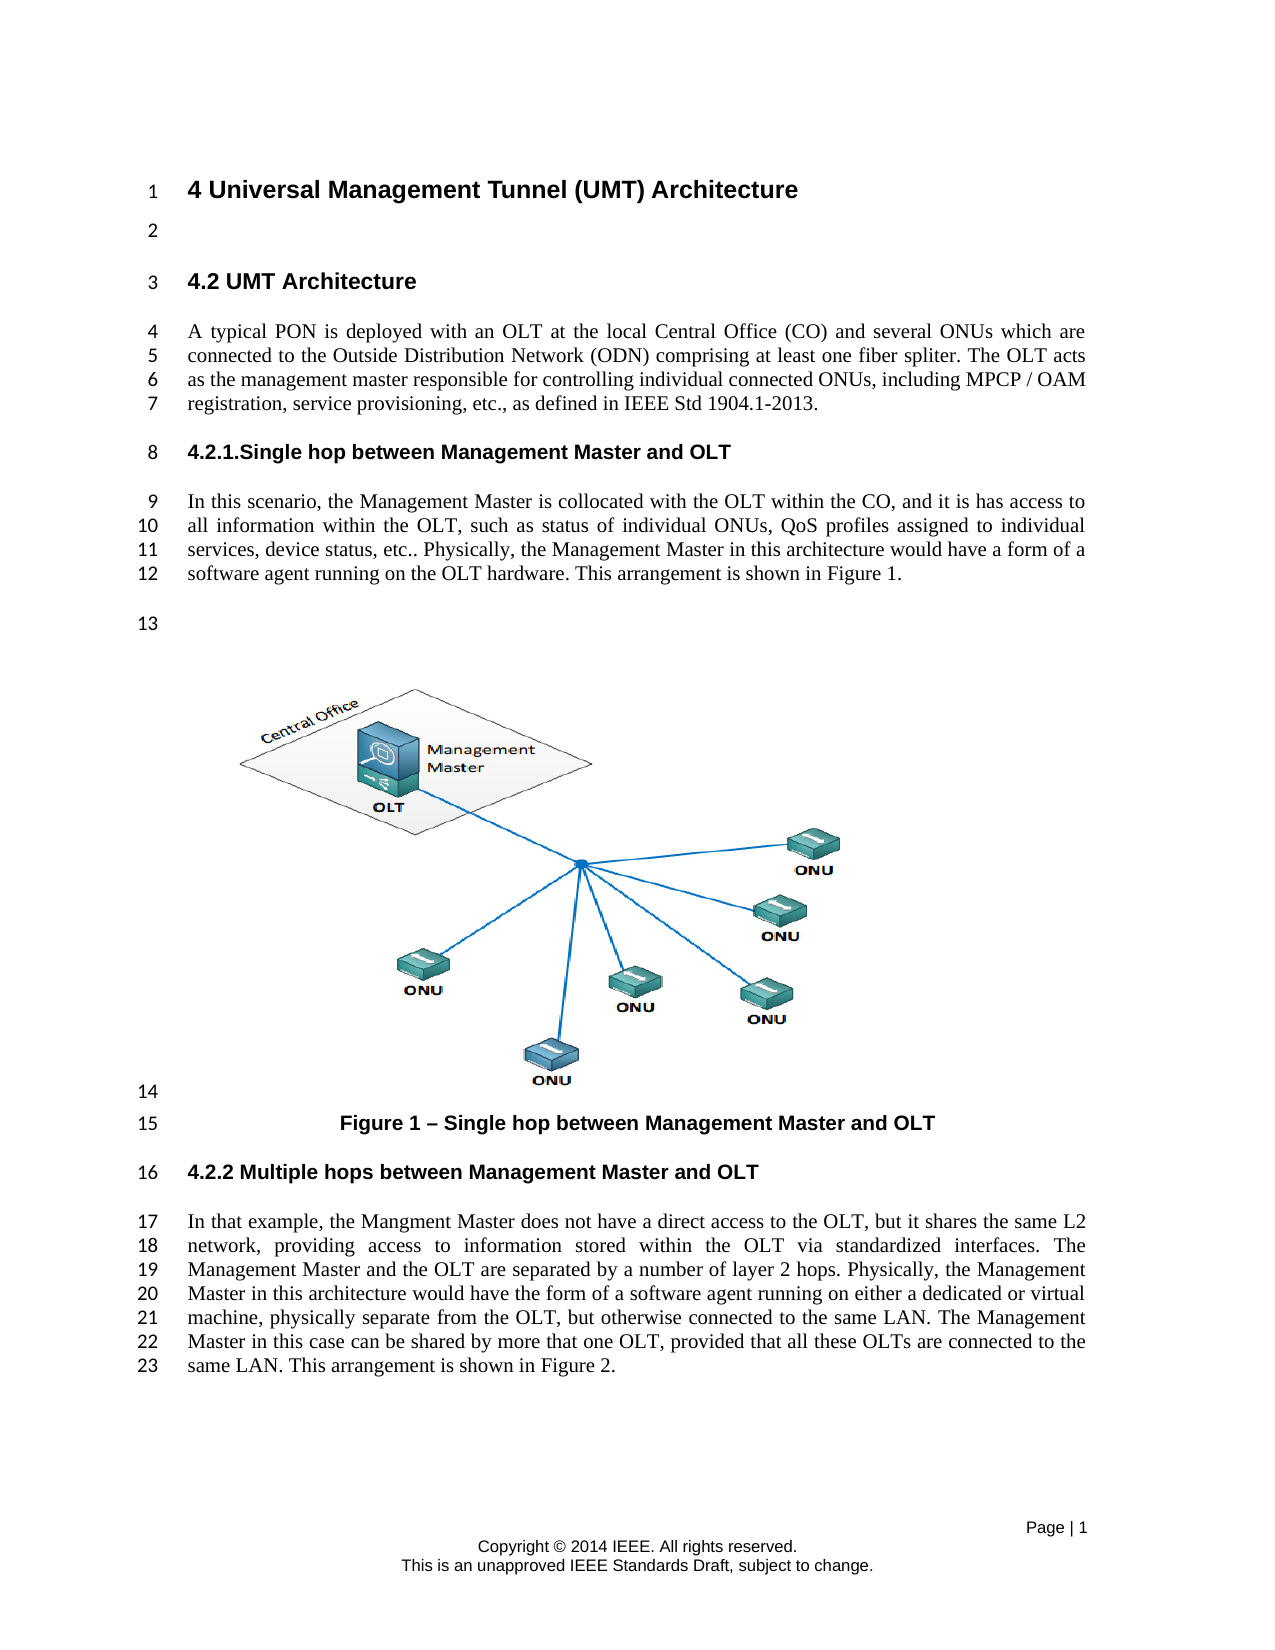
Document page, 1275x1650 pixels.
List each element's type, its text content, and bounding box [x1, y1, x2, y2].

text A typical PON is deployed with an OLT at the local Central Office (CO) and several ONUs which are connected to the Outside Distribution Network (ODN) comprising at least one fiber spliter. The OLT acts as the management master responsible for controlling individual connected ONUs, including MPCP / OAM registration, service provisioning, etc., as defined in IEEE Std 1904.1-2013. [187, 319, 1087, 415]
text Figure 1 – Single hop between Management Master and OLT [247, 1111, 1028, 1135]
picture [187, 659, 857, 1099]
subtitle 4.2 UMT Architecture [187, 268, 1087, 294]
text In that example, the Mangment Master does not have a direct access to the OLT, but it shares the same L2 network, providing access to information stored within the OLT via standardized interfaces. The Management Master and the OLT are separated by a number of layer 2 hops. Physically, the Management Master in this architecture would have the form of a software agent running on either a dedicated or virtual machine, physically separate from the OLT, but otherwise connected to the same LAN. The Management Master in this case can be shared by more that one OLT, provided that all these OLTs are connected to the same LAN. This arrangement is shown in Figure 2. [187, 1209, 1087, 1377]
text In this scenario, the Management Master is collocated with the OLT within the CO, and it is has access to all information within the OLT, such as status of individual ONUs, QoS profiles assigned to individual services, device status, etc.. Physically, the Management Master in this architecture would have a form of a software agent running on the OLT hardware. This arrangement is shown in Figure 1. [187, 489, 1087, 585]
subtitle 4 Universal Management Tunnel (UMT) Architecture [187, 175, 1087, 204]
subtitle 4.2.2 Multiple hops between Management Master and OLT [187, 1160, 1087, 1184]
subtitle 4.2.1.Single hop between Management Master and OLT [187, 440, 1087, 464]
